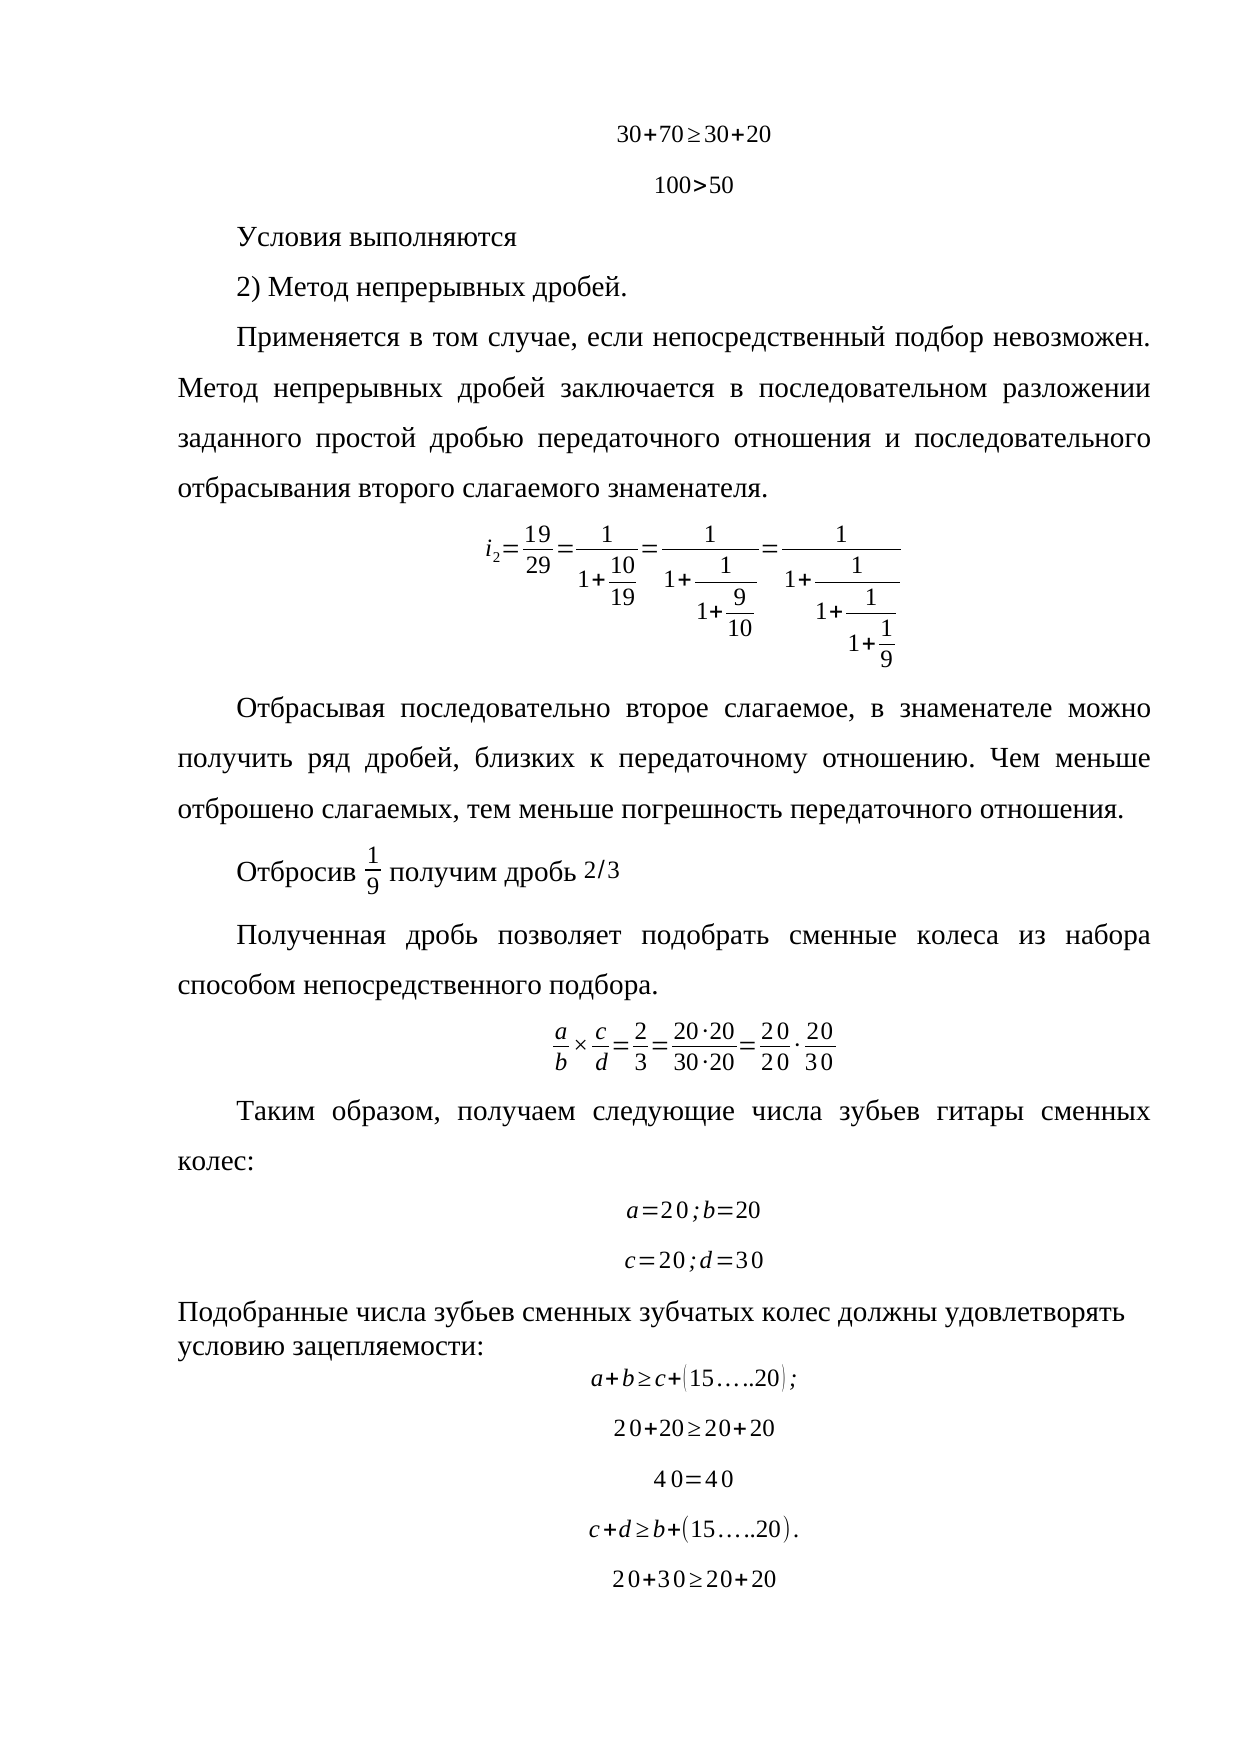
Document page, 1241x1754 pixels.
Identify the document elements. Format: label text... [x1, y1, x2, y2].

text Условия выполняются [177, 219, 1152, 252]
text Таким образом, получаем следующие числа зубьев гитары сменных колес: [177, 1093, 1152, 1177]
text Отбросив получим дробь [177, 841, 1152, 900]
text Отбрасывая последовательно второе слагаемое, в знаменателе можно получить ряд дробей, близких к передаточному отношению. Чем меньше отброшено слагаемых, тем меньше погрешность передаточного отношения. [177, 690, 1152, 824]
text 2) Метод непрерывных дробей. [177, 269, 1152, 303]
text Подобранные числа зубьев сменных зубчатых колес должны удовлетворять условию зацепляемости: [177, 1294, 1152, 1362]
text Полученная дробь позволяет подобрать сменные колеса из набора способом непосредственного подбора. [177, 917, 1152, 1001]
text Применяется в том случае, если непосредственный подбор невозможен. Метод непрерывных дробей заключается в последовательном разложении заданного простой дробью передаточного отношения и последовательного отбрасывания второго слагаемого знаменателя. [177, 319, 1152, 504]
